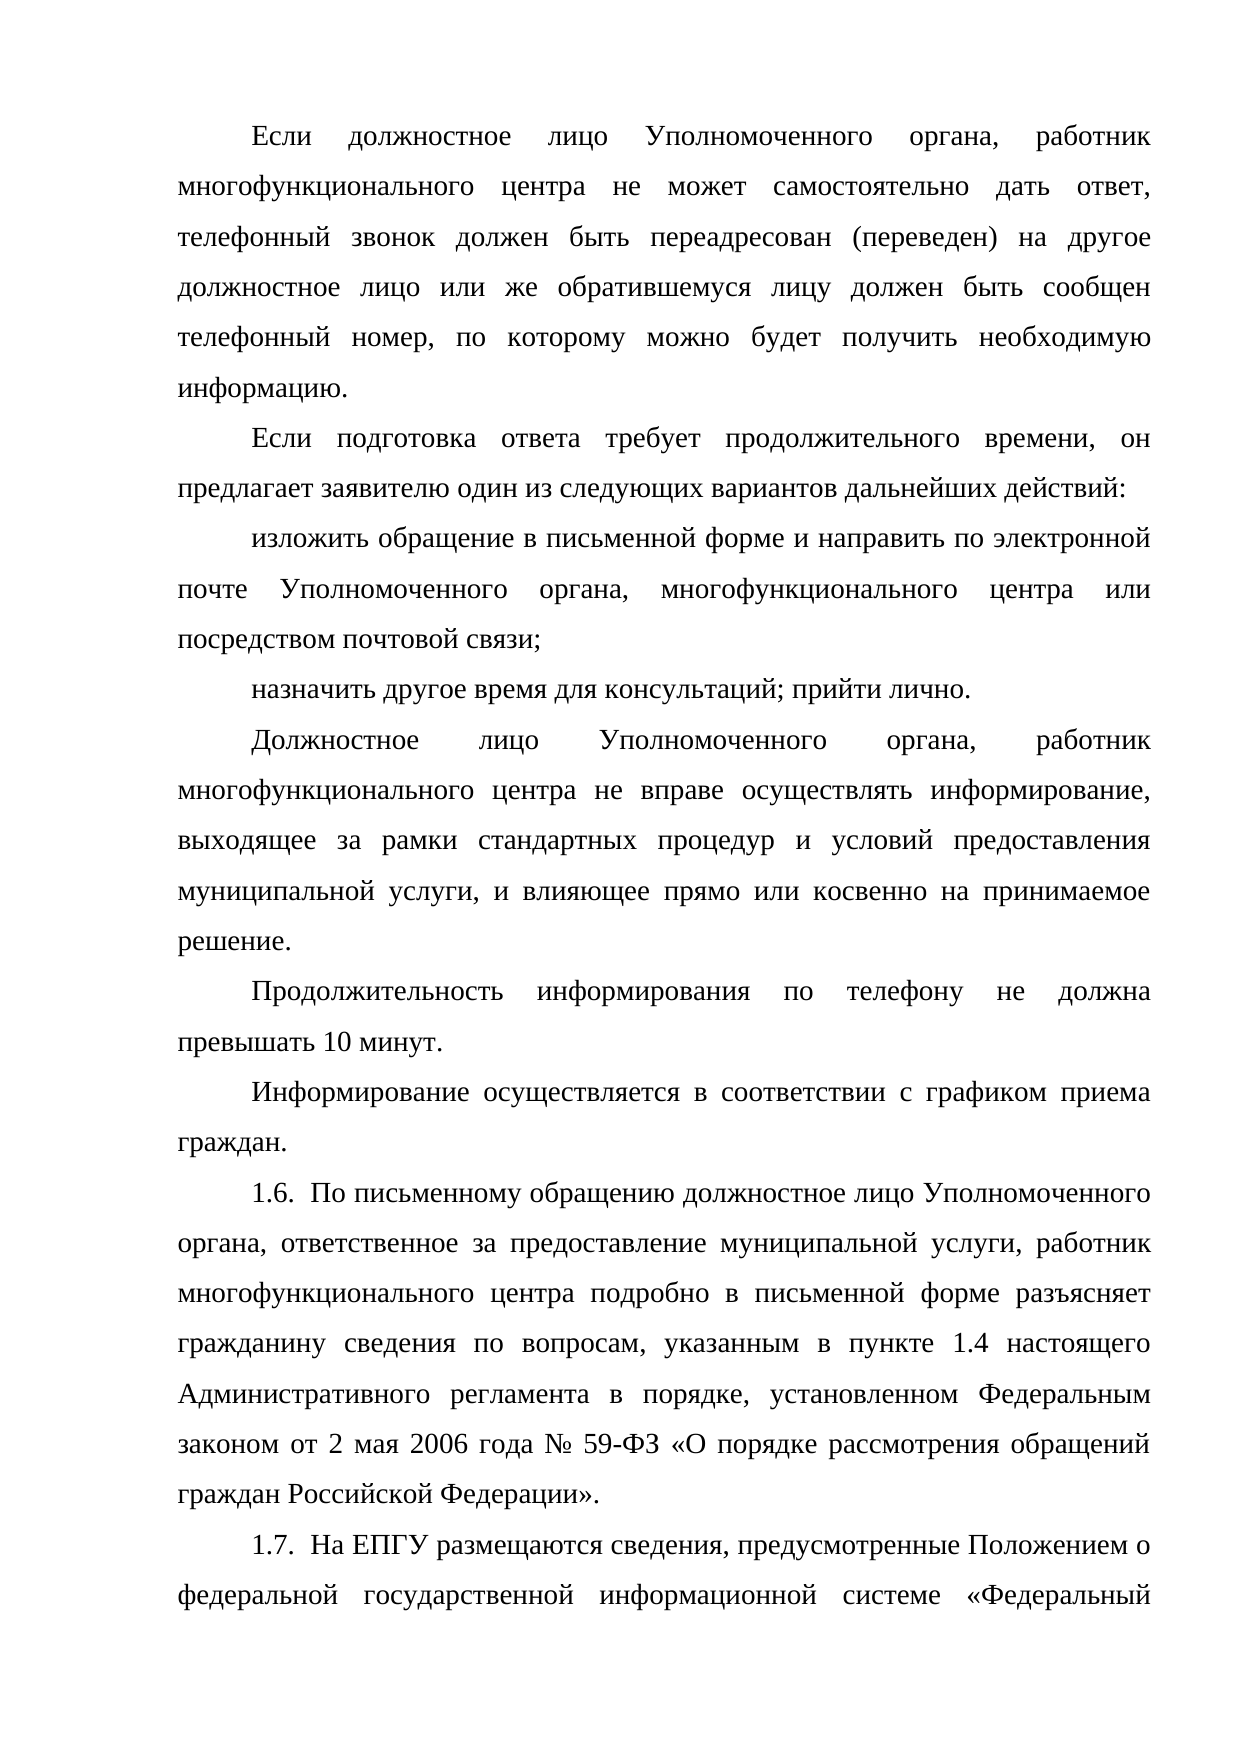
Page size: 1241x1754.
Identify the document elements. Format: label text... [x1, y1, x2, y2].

text Информирование осуществляется в соответствии с графиком приема граждан. [177, 1074, 1152, 1158]
text Должностное лицо Уполномоченного органа, работник многофункционального центра не вправе осуществлять информирование, выходящее за рамки стандартных процедур и условий предоставления муниципальной услуги, и влияющее прямо или косвенно на принимаемое решение. [177, 722, 1152, 957]
text Если подготовка ответа требует продолжительного времени, он предлагает заявителю один из следующих вариантов дальнейших действий: [177, 420, 1152, 504]
text назначить другое время для консультаций; прийти лично. [177, 672, 1152, 705]
list По письменному обращению должностное лицо Уполномоченного органа, ответственное за предоставление муниципальной услуги, работник многофункционального центра подробно в письменной форме разъясняет гражданину сведения по вопросам, указанным в пункте 1.4 настоящего Административного регламента в порядке, установленном Федеральным законом от 2 мая 2006 года № 59-ФЗ «О порядке рассмотрения обращений граждан Российской Федерации». [177, 1175, 1152, 1510]
text изложить обращение в письменной форме и направить по электронной почте Уполномоченного органа, многофункционального центра или посредством почтовой связи; [177, 521, 1152, 655]
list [177, 1527, 1152, 1611]
text Если должностное лицо Уполномоченного органа, работник многофункционального центра не может самостоятельно дать ответ, телефонный звонок должен быть переадресован (переведен) на другое должностное лицо или же обратившемуся лицу должен быть сообщен телефонный номер, по которому можно будет получить необходимую информацию. [177, 118, 1152, 403]
text Продолжительность информирования по телефону не должна превышать 10 минут. [177, 973, 1152, 1057]
